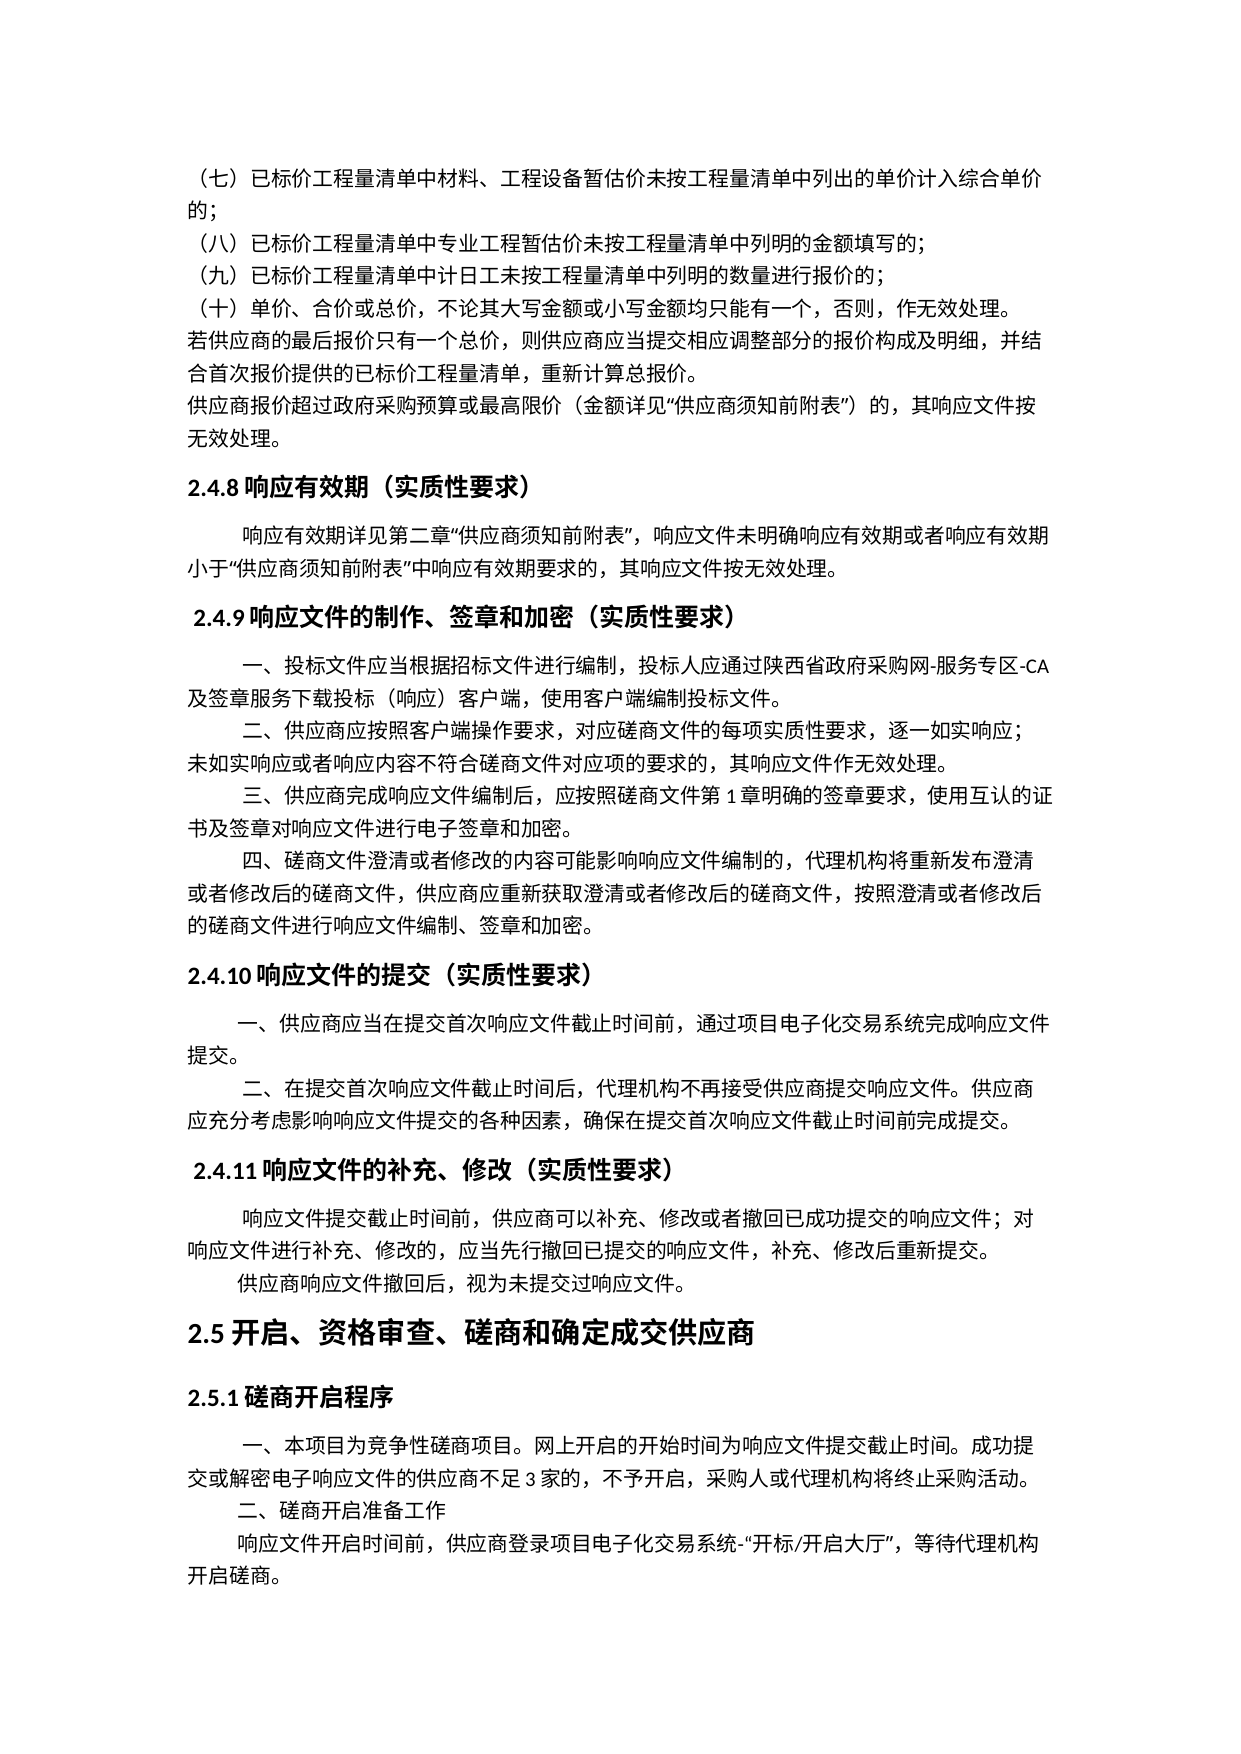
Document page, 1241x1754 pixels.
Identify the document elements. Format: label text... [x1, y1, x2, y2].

text 供应商报价超过政府采购预算或最高限价（金额详见“供应商须知前附表”）的，其响应文件按无效处理。 [187, 389, 1053, 454]
text 2.5.1磋商开启程序 [187, 1364, 1053, 1429]
text 2.4.11响应文件的补充、修改（实质性要求） [187, 1137, 1053, 1202]
text 响应文件提交截止时间前，供应商可以补充、修改或者撤回已成功提交的响应文件；对响应文件进行补充、修改的，应当先行撤回已提交的响应文件，补充、修改后重新提交。 [187, 1202, 1053, 1267]
text 供应商响应文件撤回后，视为未提交过响应文件。 [187, 1267, 1053, 1299]
text 二、在提交首次响应文件截止时间后，代理机构不再接受供应商提交响应文件。供应商应充分考虑影响响应文件提交的各种因素，确保在提交首次响应文件截止时间前完成提交。 [187, 1072, 1053, 1137]
text 2.4.10响应文件的提交（实质性要求） [187, 942, 1053, 1007]
text 响应文件开启时间前，供应商登录项目电子化交易系统-“开标/开启大厅”，等待代理机构开启磋商。 [187, 1527, 1053, 1592]
text 四、磋商文件澄清或者修改的内容可能影响响应文件编制的，代理机构将重新发布澄清或者修改后的磋商文件，供应商应重新获取澄清或者修改后的磋商文件，按照澄清或者修改后的磋商文件进行响应文件编制、签章和加密。 [187, 844, 1053, 942]
text 响应有效期详见第二章“供应商须知前附表”，响应文件未明确响应有效期或者响应有效期小于“供应商须知前附表”中响应有效期要求的，其响应文件按无效处理。 [187, 519, 1053, 584]
text 二、磋商开启准备工作 [187, 1494, 1053, 1527]
text （七）已标价工程量清单中材料、工程设备暂估价未按工程量清单中列出的单价计入综合单价的； [187, 162, 1053, 227]
text 2.4.8响应有效期（实质性要求） [187, 454, 1053, 519]
text 2.4.9响应文件的制作、签章和加密（实质性要求） [187, 584, 1053, 649]
text 二、供应商应按照客户端操作要求，对应磋商文件的每项实质性要求，逐一如实响应；未如实响应或者响应内容不符合磋商文件对应项的要求的，其响应文件作无效处理。 [187, 714, 1053, 779]
text 一、供应商应当在提交首次响应文件截止时间前，通过项目电子化交易系统完成响应文件提交。 [187, 1007, 1053, 1072]
text 若供应商的最后报价只有一个总价，则供应商应当提交相应调整部分的报价构成及明细，并结合首次报价提供的已标价工程量清单，重新计算总报价。 [187, 324, 1053, 389]
text 三、供应商完成响应文件编制后，应按照磋商文件第1章明确的签章要求，使用互认的证书及签章对响应文件进行电子签章和加密。 [187, 779, 1053, 844]
text 一、本项目为竞争性磋商项目。网上开启的开始时间为响应文件提交截止时间。成功提交或解密电子响应文件的供应商不足3家的，不予开启，采购人或代理机构将终止采购活动。 [187, 1429, 1053, 1494]
text 2.5开启、资格审查、磋商和确定成交供应商 [187, 1299, 1053, 1364]
text （九）已标价工程量清单中计日工未按工程量清单中列明的数量进行报价的； [187, 259, 1053, 292]
text 一、投标文件应当根据招标文件进行编制，投标人应通过陕西省政府采购网-服务专区-CA及签章服务下载投标（响应）客户端，使用客户端编制投标文件。 [187, 649, 1053, 714]
text （十）单价、合价或总价，不论其大写金额或小写金额均只能有一个，否则，作无效处理。 [187, 292, 1053, 324]
text （八）已标价工程量清单中专业工程暂估价未按工程量清单中列明的金额填写的； [187, 227, 1053, 259]
